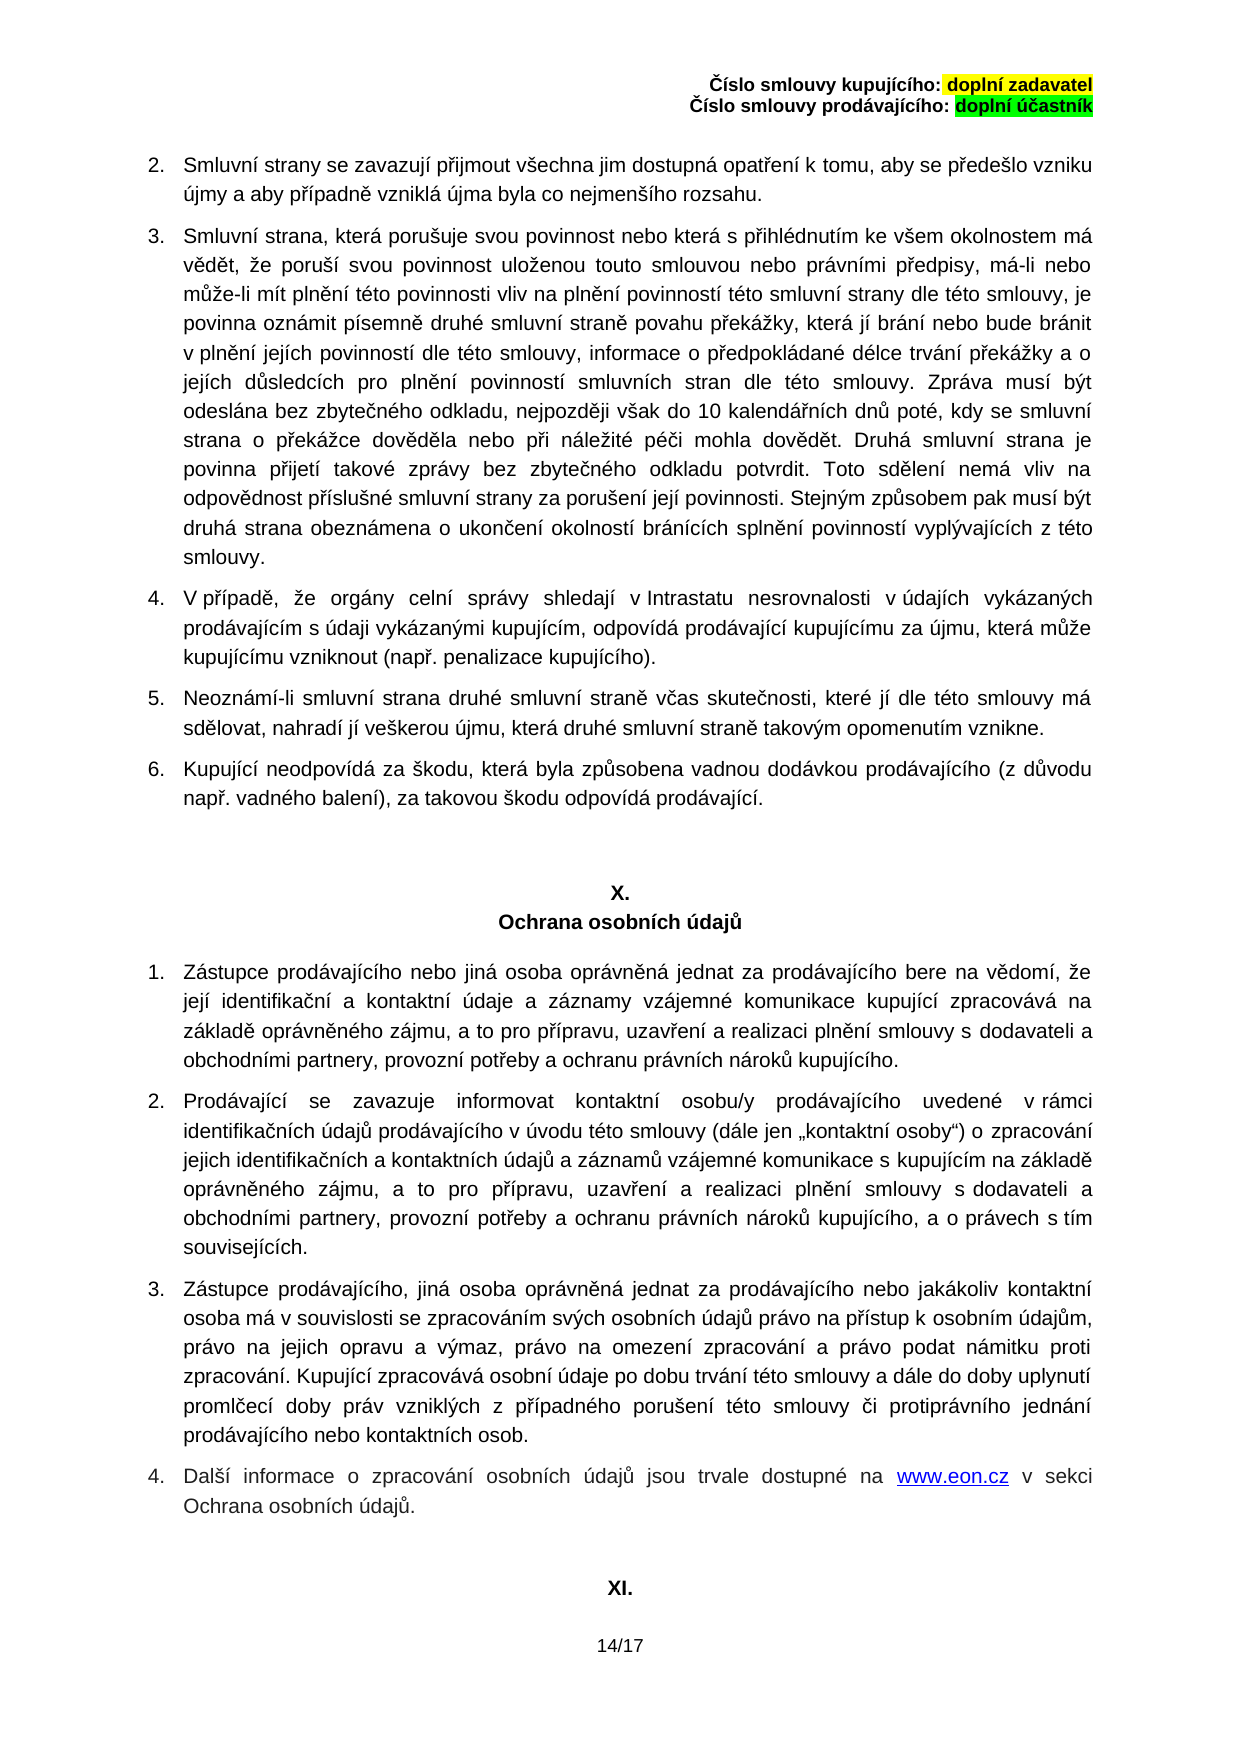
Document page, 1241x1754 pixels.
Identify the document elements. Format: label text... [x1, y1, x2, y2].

title Zástupce prodávajícího nebo jiná osoba oprávněná jednat za prodávajícího bere na vědomí, že její identifikační a kontaktní údaje a záznamy vzájemné komunikace kupující zpracovává na základě oprávněného zájmu, a to pro přípravu, uzavření a realizaci plnění smlouvy s dodavateli a obchodními partnery, provozní potřeby a ochranu právních nároků kupujícího. [148, 955, 1093, 1072]
text Ochrana osobních údajů [148, 905, 1093, 934]
title Prodávající se zavazuje informovat kontaktní osobu/y prodávajícího uvedené v rámci identifikačních údajů prodávajícího v úvodu této smlouvy (dále jen „kontaktní osoby“) o zpracování jejich identifikačních a kontaktních údajů a záznamů vzájemné komunikace s kupujícím na základě oprávněného zájmu, a to pro přípravu, uzavření a realizaci plnění smlouvy s dodavateli a obchodními partnery, provozní potřeby a ochranu právních nároků kupujícího, a o právech s tím souvisejících. [148, 1084, 1093, 1259]
list Smluvní strany se zavazují přijmout všechna jim dostupná opatření k tomu, aby se předešlo vzniku újmy a aby případně vzniklá újma byla co nejmenšího rozsahu. [148, 148, 1093, 206]
text X. [148, 876, 1093, 905]
list Kupující neodpovídá za škodu, která byla způsobena vadnou dodávkou prodávajícího (z důvodu např. vadného balení), za takovou škodu odpovídá prodávající. [148, 752, 1093, 810]
list V případě, že orgány celní správy shledají v Intrastatu nesrovnalosti v údajích vykázaných prodávajícím s údaji vykázanými kupujícím, odpovídá prodávající kupujícímu za újmu, která může kupujícímu vzniknout (např. penalizace kupujícího). [148, 581, 1093, 668]
text XI. [148, 1571, 1093, 1600]
list Smluvní strana, která porušuje svou povinnost nebo která s přihlédnutím ke všem okolnostem má vědět, že poruší svou povinnost uloženou touto smlouvou nebo právními předpisy, má-li nebo může-li mít plnění této povinnosti vliv na plnění povinností této smluvní strany dle této smlouvy, je povinna oznámit písemně druhé smluvní straně povahu překážky, která jí brání nebo bude bránit v plnění jejích povinností dle této smlouvy, informace o předpokládané délce trvání překážky a o jejích důsledcích pro plnění povinností smluvních stran dle této smlouvy. Zpráva musí být odeslána bez zbytečného odkladu, nejpozději však do 10 kalendářních dnů poté, kdy se smluvní strana o překážce dověděla nebo při náležité péči mohla dovědět. Druhá smluvní strana je povinna přijetí takové zprávy bez zbytečného odkladu potvrdit. Toto sdělení nemá vliv na odpovědnost příslušné smluvní strany za porušení její povinnosti. Stejným způsobem pak musí být druhá strana obeznámena o ukončení okolností bránících splnění povinností vyplývajících z této smlouvy. [148, 218, 1093, 568]
list Neoznámí-li smluvní strana druhé smluvní straně včas skutečnosti, které jí dle této smlouvy má sdělovat, nahradí jí veškerou újmu, která druhé smluvní straně takovým opomenutím vznikne. [148, 681, 1093, 739]
title Zástupce prodávajícího, jiná osoba oprávněná jednat za prodávajícího nebo jakákoliv kontaktní osoba má v souvislosti se zpracováním svých osobních údajů právo na přístup k osobním údajům, právo na jejich opravu a výmaz, právo na omezení zpracování a právo podat námitku proti zpracování. Kupující zpracovává osobní údaje po dobu trvání této smlouvy a dále do doby uplynutí promlčecí doby práv vzniklých z případného porušení této smlouvy či protiprávního jednání prodávajícího nebo kontaktních osob. [148, 1272, 1093, 1447]
list Další informace o zpracování osobních údajů jsou trvale dostupné na www.eon.cz v sekci Ochrana osobních údajů. [148, 1459, 1093, 1517]
